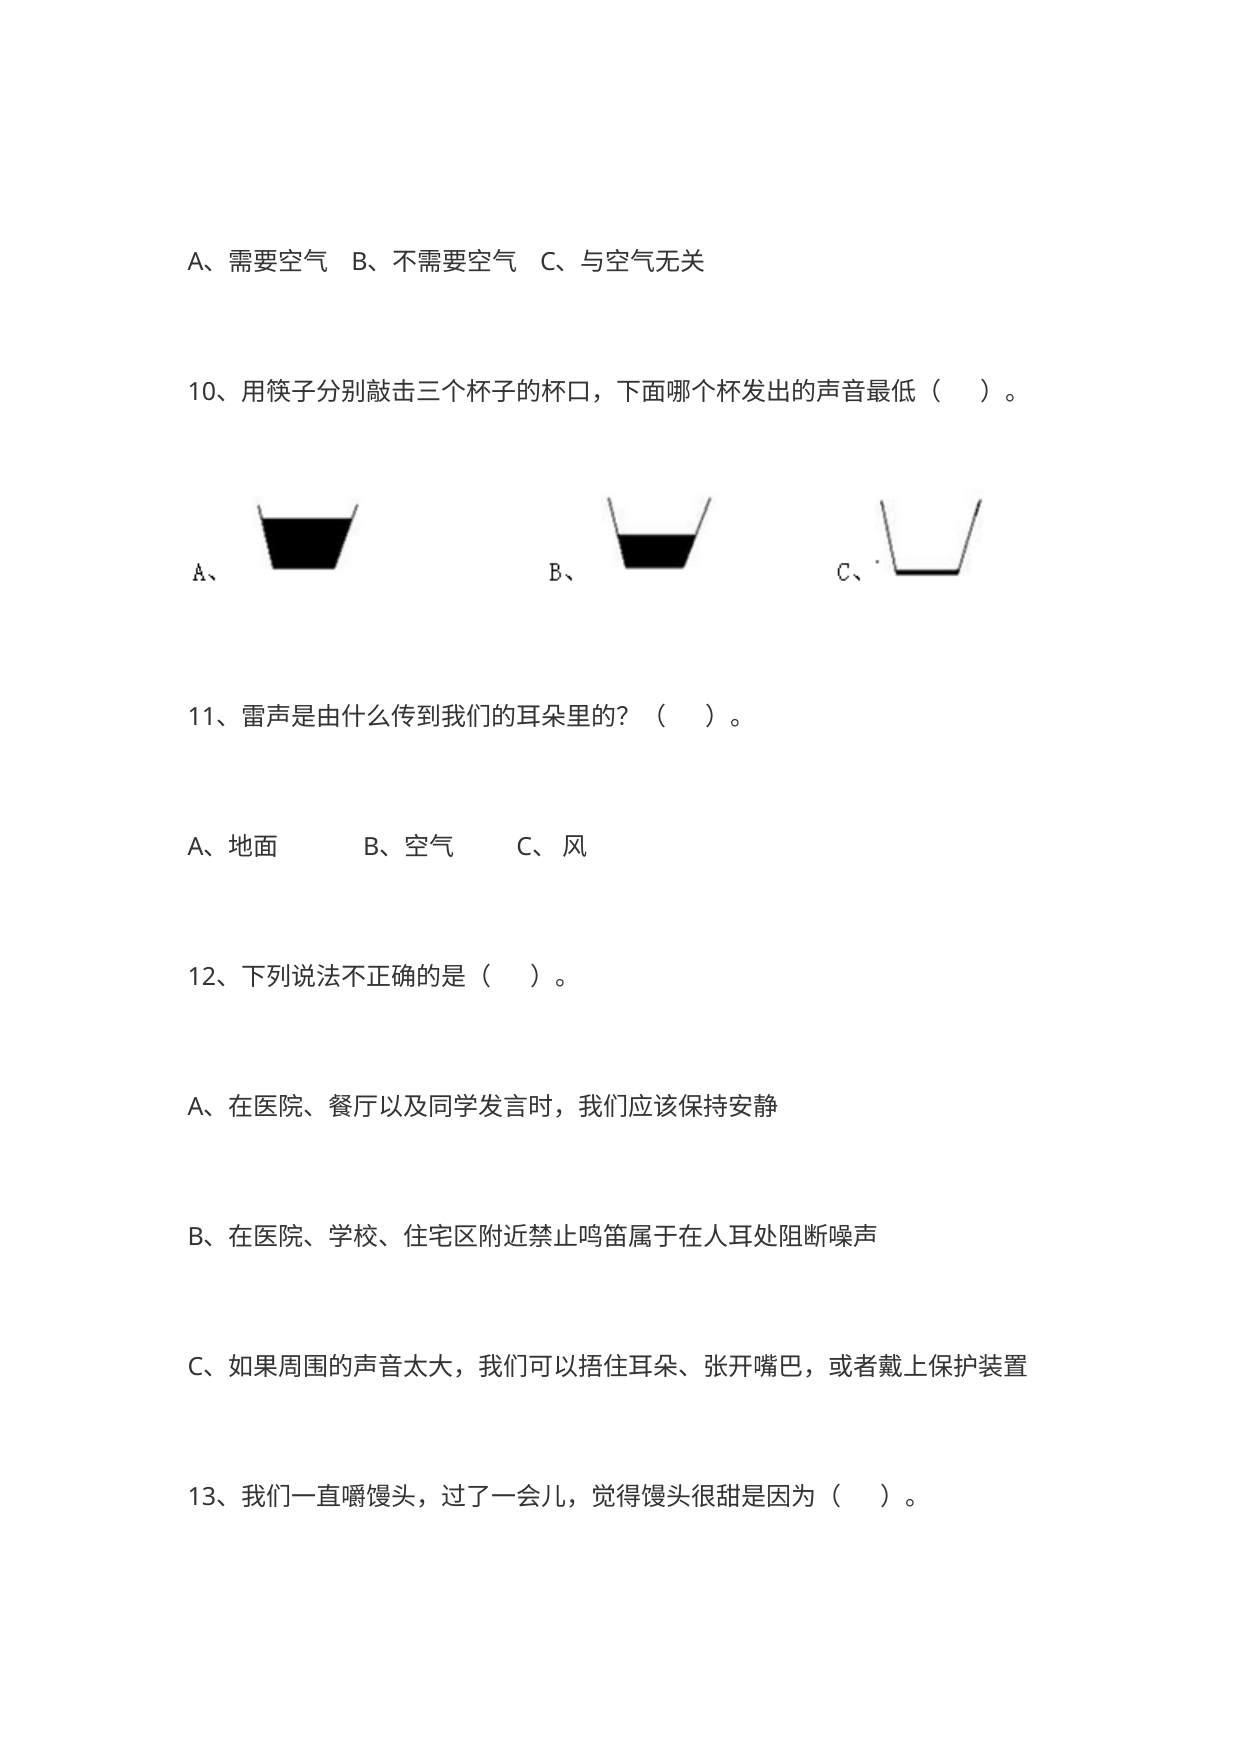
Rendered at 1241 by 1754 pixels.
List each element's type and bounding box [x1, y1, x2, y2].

text [187, 162, 1053, 1527]
picture [187, 487, 1001, 592]
